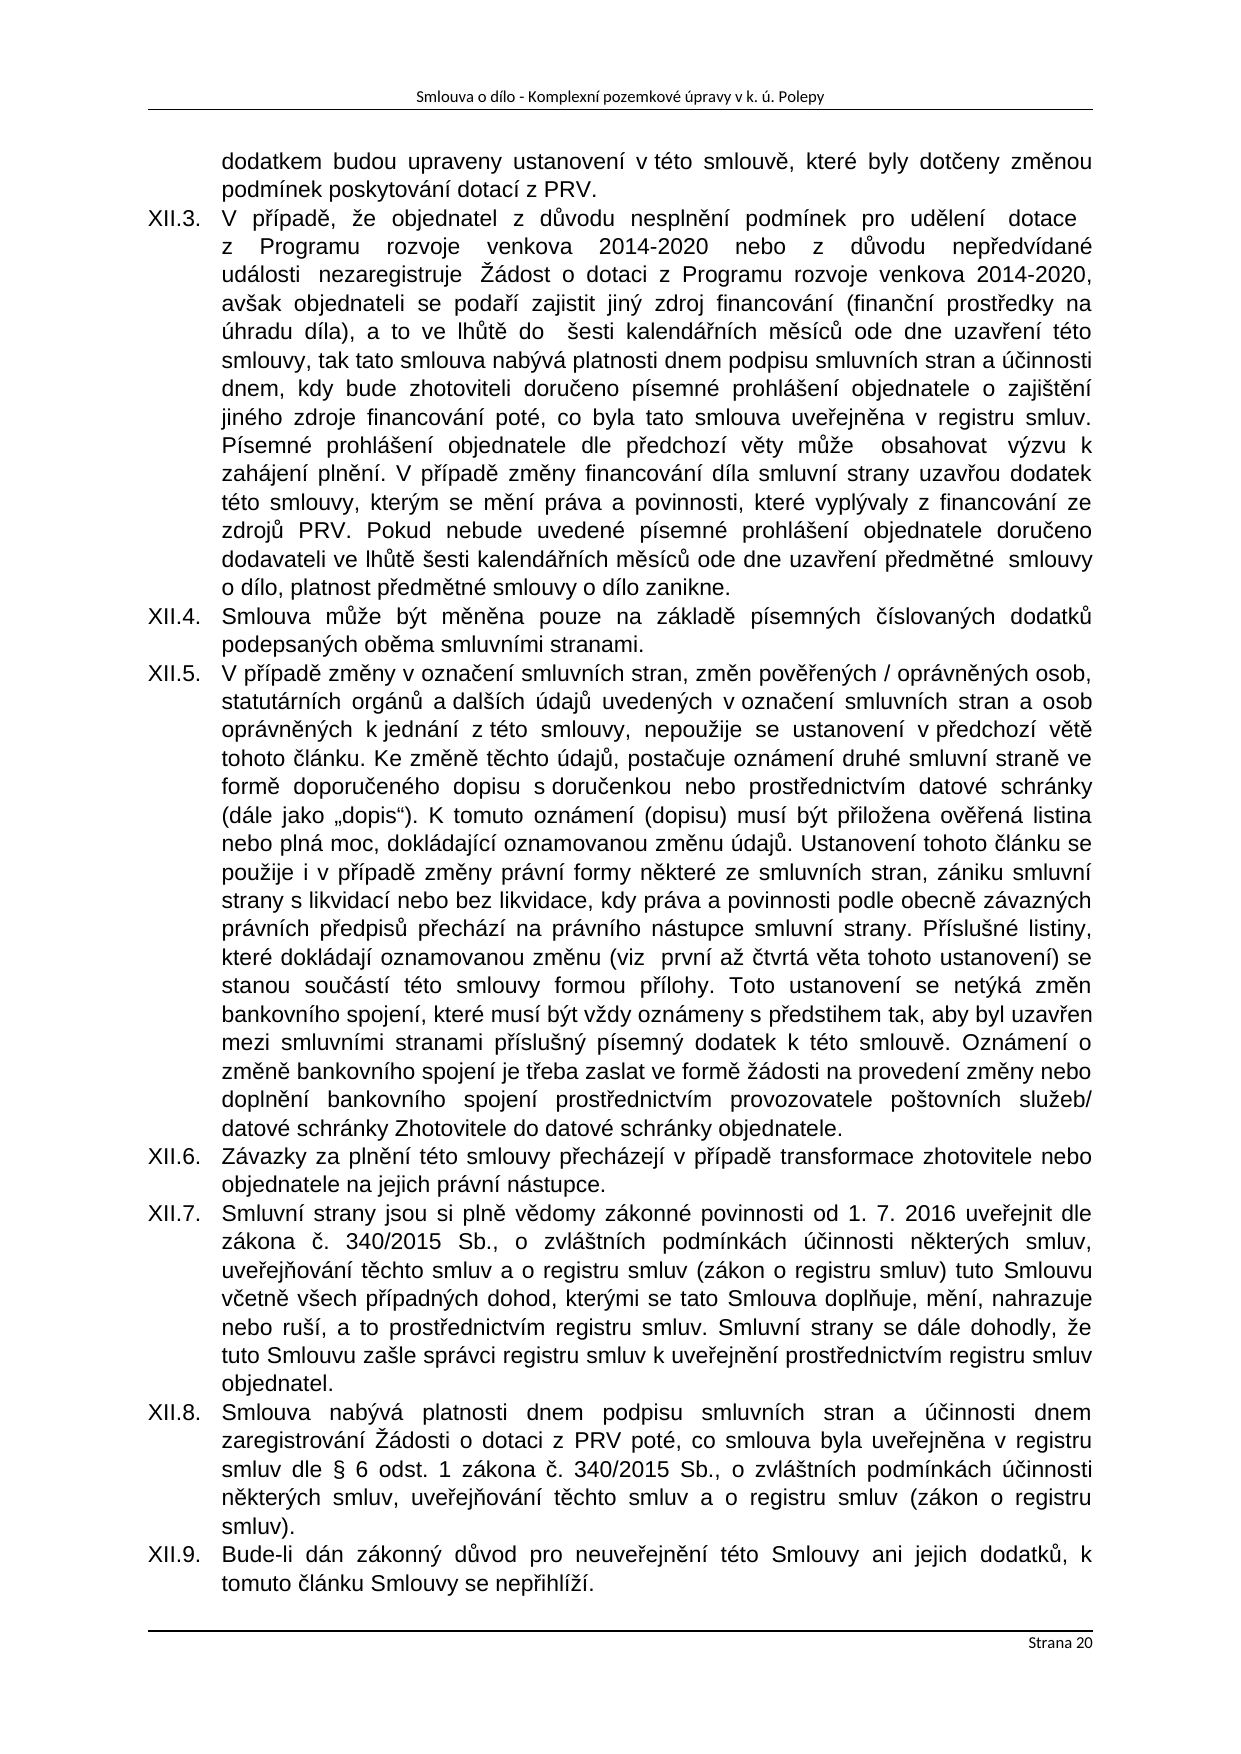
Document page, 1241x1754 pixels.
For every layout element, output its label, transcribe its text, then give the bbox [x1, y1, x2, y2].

list V případě, že objednatel z důvodu nesplnění podmínek pro udělení dotace z Programu rozvoje venkova 2014-2020 nebo z důvodu nepředvídané události nezaregistruje Žádost o dotaci z Programu rozvoje venkova 2014-2020, avšak objednateli se podaří zajistit jiný zdroj financování (finanční prostředky na úhradu díla), a to ve lhůtě do šesti kalendářních měsíců ode dne uzavření této smlouvy, tak tato smlouva nabývá platnosti dnem podpisu smluvních stran a účinnosti dnem, kdy bude zhotoviteli doručeno písemné prohlášení objednatele o zajištění jiného zdroje financování poté, co byla tato smlouva uveřejněna v registru smluv. Písemné prohlášení objednatele dle předchozí věty může obsahovat výzvu k zahájení plnění. V případě změny financování díla smluvní strany uzavřou dodatek této smlouvy, kterým se mění práva a povinnosti, které vyplývaly z financování ze zdrojů PRV. Pokud nebude uvedené písemné prohlášení objednatele doručeno dodavateli ve lhůtě šesti kalendářních měsíců ode dne uzavření předmětné smlouvy o dílo, platnost předmětné smlouvy o dílo zanikne. [148, 204, 1093, 601]
list Závazky za plnění této smlouvy přecházejí v případě transformace zhotovitele nebo objednatele na jejich právní nástupce. [148, 1143, 1093, 1198]
list Smlouva nabývá platnosti dnem podpisu smluvních stran a účinnosti dnem zaregistrování Žádosti o dotaci z PRV poté, co smlouva byla uveřejněna v registru smluv dle § 6 odst. 1 zákona č. 340/2015 Sb., o zvláštních podmínkách účinnosti některých smluv, uveřejňování těchto smluv a o registru smluv (zákon o registru smluv). [148, 1399, 1093, 1539]
list Bude-li dán zákonný důvod pro neuveřejnění této Smlouvy ani jejich dodatků, k tomuto článku Smlouvy se nepřihlíží. [148, 1541, 1093, 1596]
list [148, 148, 1093, 202]
list Smluvní strany jsou si plně vědomy zákonné povinnosti od 1. 7. 2016 uveřejnit dle zákona č. 340/2015 Sb., o zvláštních podmínkách účinnosti některých smluv, uveřejňování těchto smluv a o registru smluv (zákon o registru smluv) tuto Smlouvu včetně všech případných dohod, kterými se tato Smlouva doplňuje, mění, nahrazuje nebo ruší, a to prostřednictvím registru smluv. Smluvní strany se dále dohodly, že tuto Smlouvu zašle správci registru smluv k uveřejnění prostřednictvím registru smluv objednatel. [148, 1200, 1093, 1397]
list Smlouva může být měněna pouze na základě písemných číslovaných dodatků podepsaných oběma smluvními stranami. [148, 603, 1093, 657]
list V případě změny v označení smluvních stran, změn pověřených / oprávněných osob, statutárních orgánů a dalších údajů uvedených v označení smluvních stran a osob oprávněných k jednání z této smlouvy, nepoužije se ustanovení v předchozí větě tohoto článku. Ke změně těchto údajů, postačuje oznámení druhé smluvní straně ve formě doporučeného dopisu s doručenkou nebo prostřednictvím datové schránky (dále jako „dopis“). K tomuto oznámení (dopisu) musí být přiložena ověřená listina nebo plná moc, dokládající oznamovanou změnu údajů. Ustanovení tohoto článku se použije i v případě změny právní formy některé ze smluvních stran, zániku smluvní strany s likvidací nebo bez likvidace, kdy práva a povinnosti podle obecně závazných právních předpisů přechází na právního nástupce smluvní strany. Příslušné listiny, které dokládají oznamovanou změnu (viz první až čtvrtá věta tohoto ustanovení) se stanou součástí této smlouvy formou přílohy. Toto ustanovení se netýká změn bankovního spojení, které musí být vždy oznámeny s předstihem tak, aby byl uzavřen mezi smluvními stranami příslušný písemný dodatek k této smlouvě. Oznámení o změně bankovního spojení je třeba zaslat ve formě žádosti na provedení změny nebo doplnění bankovního spojení prostřednictvím provozovatele poštovních služeb/ datové schránky Zhotovitele do datové schránky objednatele. [148, 659, 1093, 1141]
